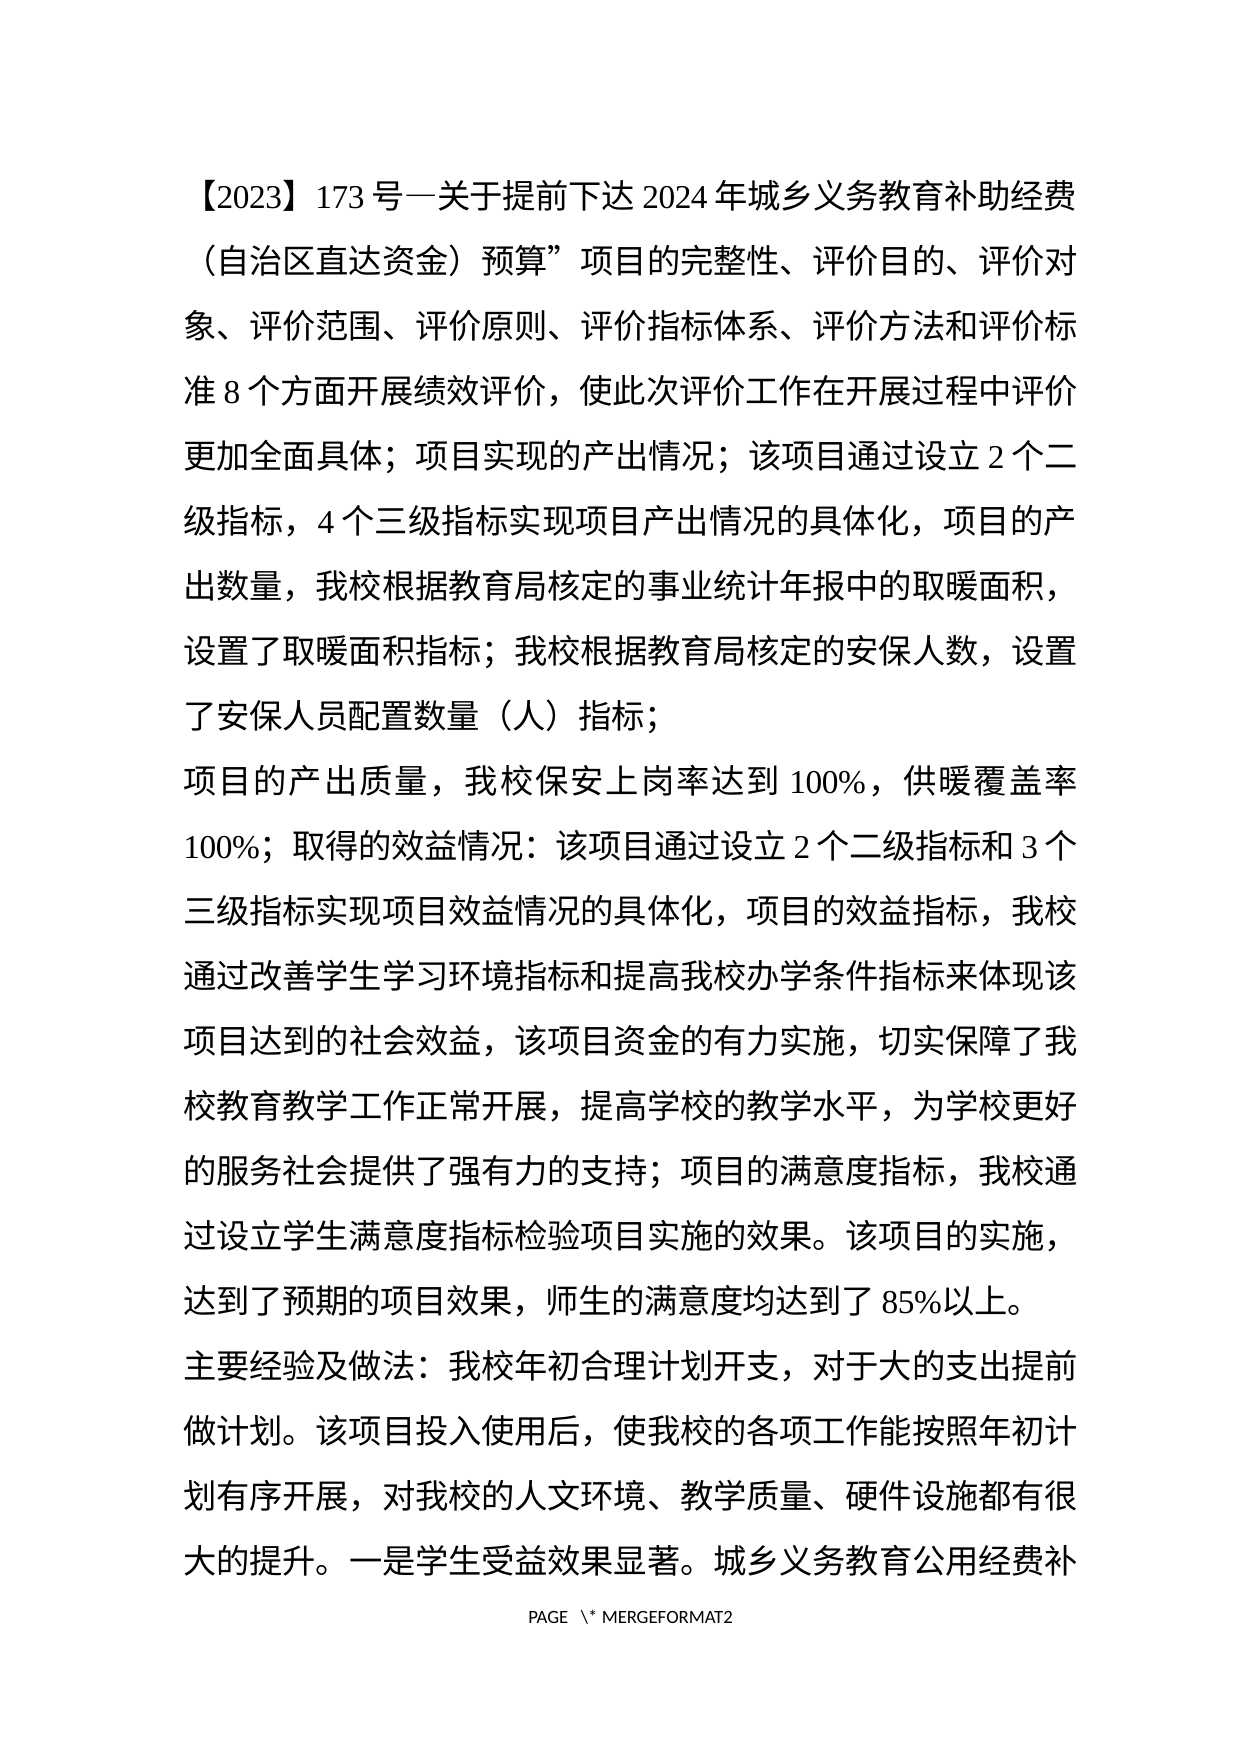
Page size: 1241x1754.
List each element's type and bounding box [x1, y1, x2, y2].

text [183, 162, 1078, 1592]
